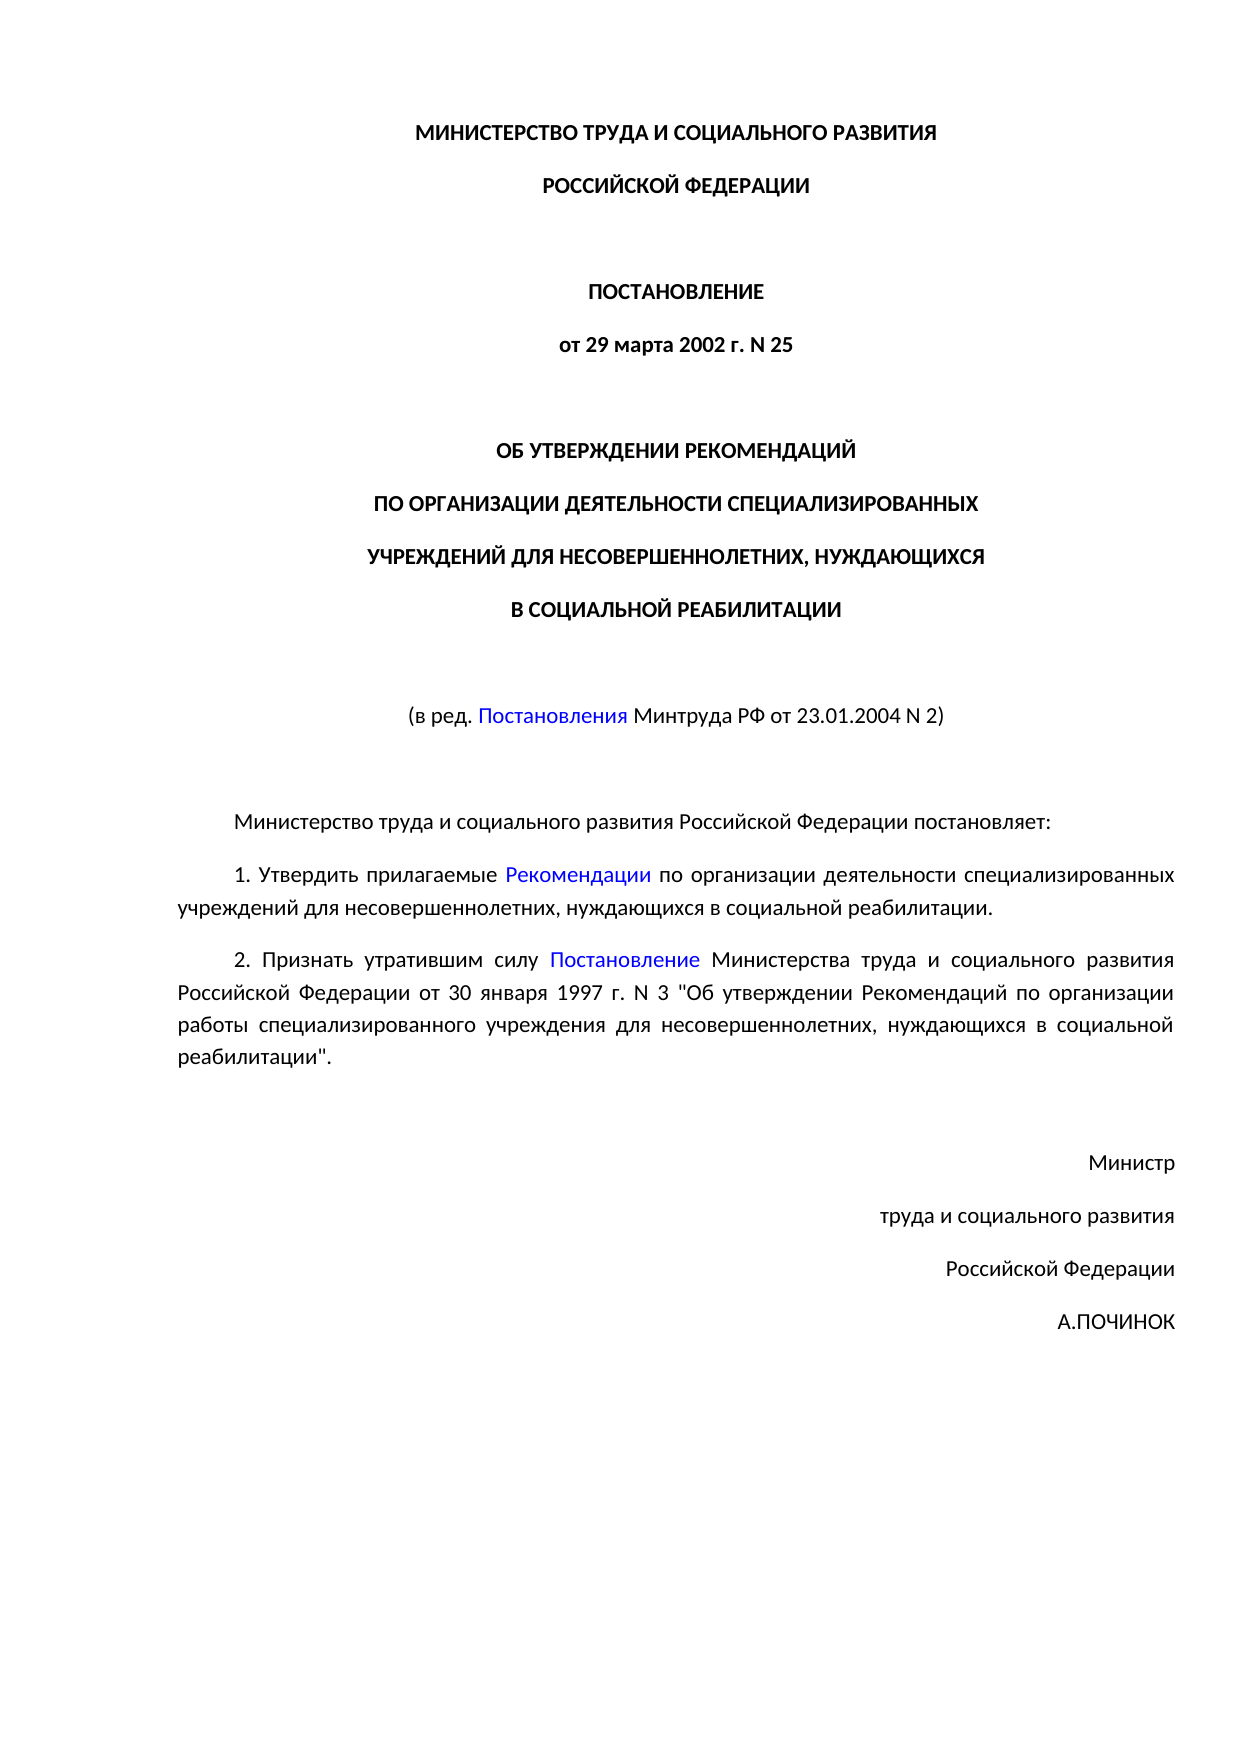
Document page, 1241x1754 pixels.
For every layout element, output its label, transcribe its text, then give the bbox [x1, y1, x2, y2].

text ОБ УТВЕРЖДЕНИИ РЕКОМЕНДАЦИЙ [177, 436, 1175, 464]
text труда и социального развития [177, 1201, 1175, 1229]
text от 29 марта . N 25 [177, 330, 1175, 358]
text Министр [177, 1148, 1175, 1176]
text РОССИЙСКОЙ ФЕДЕРАЦИИ [177, 171, 1175, 199]
text 2. Признать утратившим силу Постановление Министерства труда и социального развития Российской Федерации от 30 января . N 3 "Об утверждении Рекомендаций по организации работы специализированного учреждения для несовершеннолетних, нуждающихся в социальной реабилитации". [177, 946, 1175, 1070]
text В СОЦИАЛЬНОЙ РЕАБИЛИТАЦИИ [177, 595, 1175, 623]
text ПОСТАНОВЛЕНИЕ [177, 277, 1175, 305]
text УЧРЕЖДЕНИЙ ДЛЯ НЕСОВЕРШЕННОЛЕТНИХ, НУЖДАЮЩИХСЯ [177, 542, 1175, 570]
text Российской Федерации [177, 1254, 1175, 1282]
text Министерство труда и социального развития Российской Федерации постановляет: [177, 807, 1175, 835]
text (в ред. Постановления Минтруда РФ от 23.01.2004 N 2) [177, 701, 1175, 729]
text А.ПОЧИНОК [177, 1307, 1175, 1335]
text 1. Утвердить прилагаемые Рекомендации по организации деятельности специализированных учреждений для несовершеннолетних, нуждающихся в социальной реабилитации. [177, 860, 1175, 921]
text МИНИСТЕРСТВО ТРУДА И СОЦИАЛЬНОГО РАЗВИТИЯ [177, 118, 1175, 146]
text ПО ОРГАНИЗАЦИИ ДЕЯТЕЛЬНОСТИ СПЕЦИАЛИЗИРОВАННЫХ [177, 489, 1175, 517]
